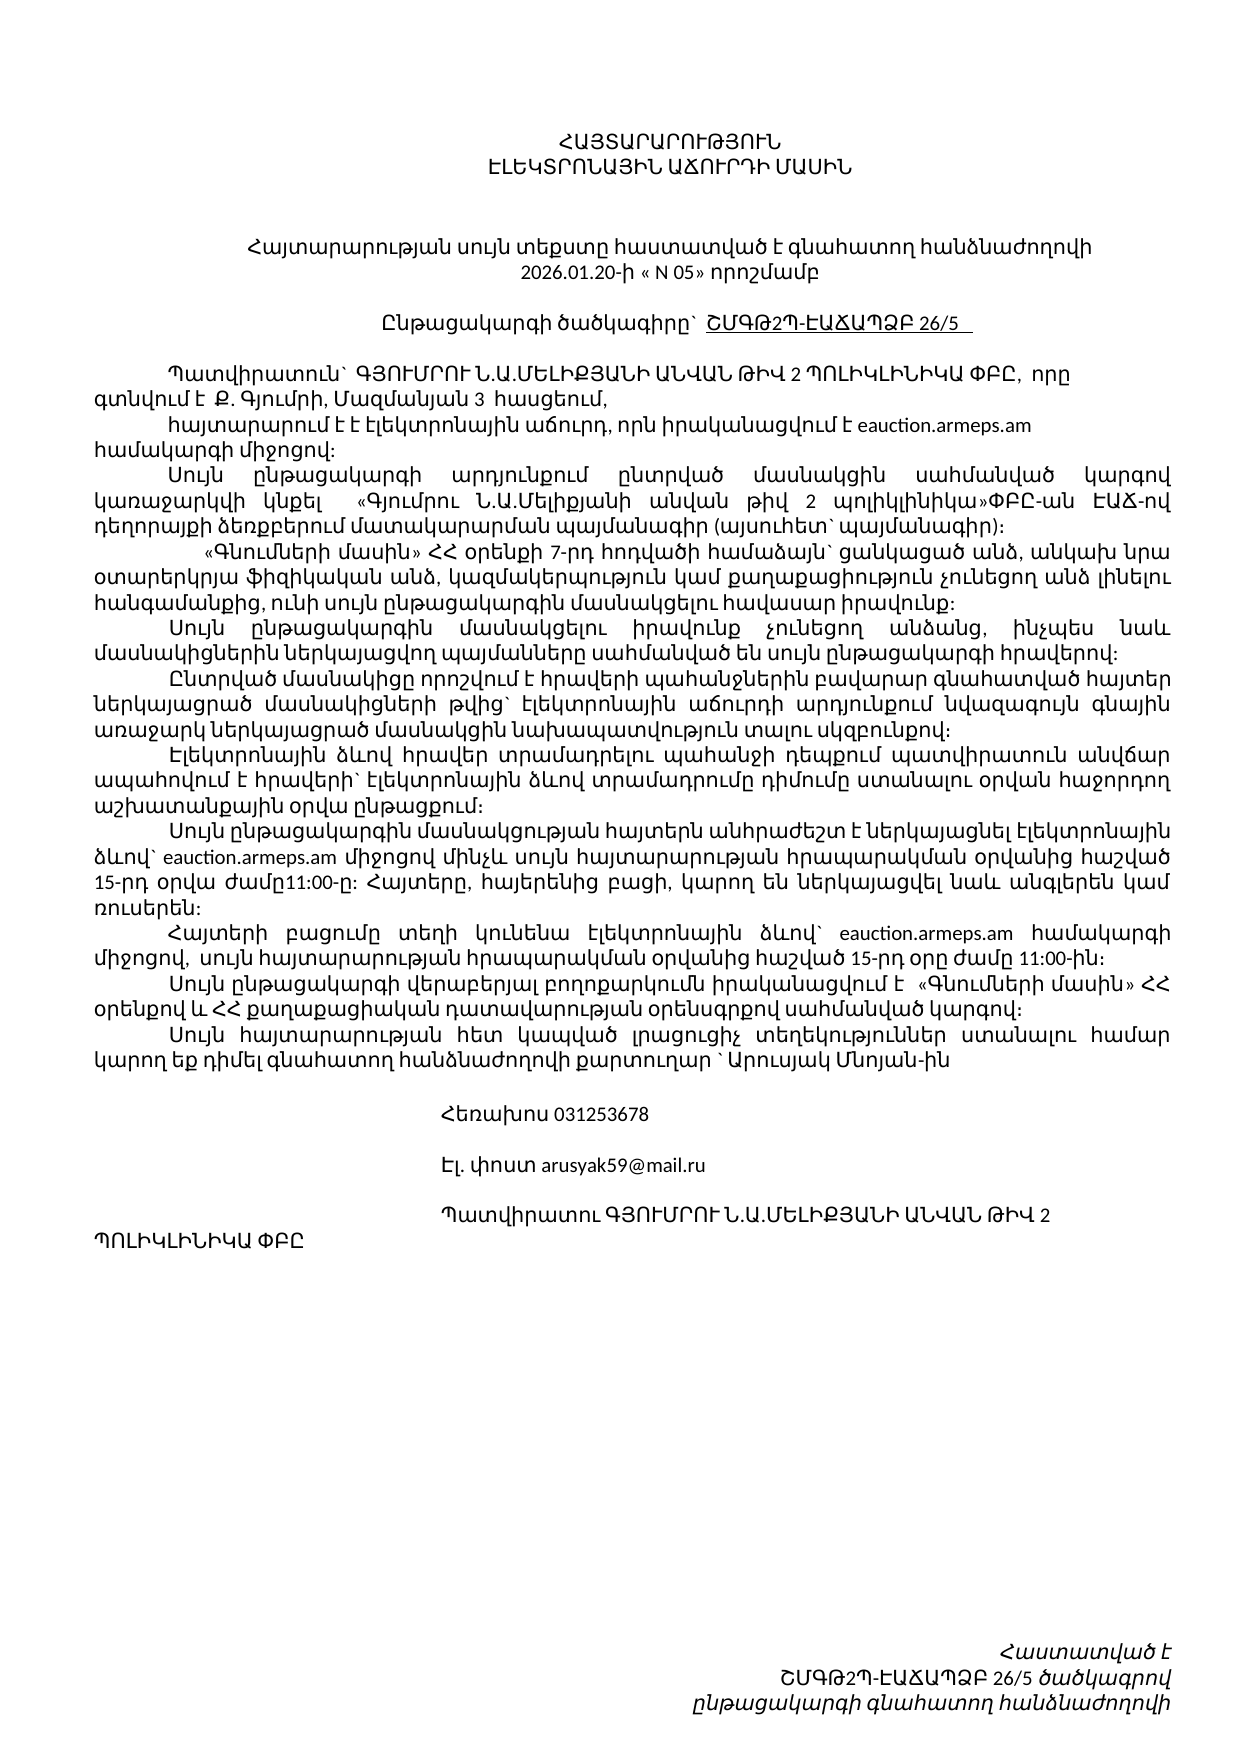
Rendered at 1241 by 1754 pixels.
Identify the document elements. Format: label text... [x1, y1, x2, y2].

text հայտարարում է է էլեկտրոնային աճուրդ, որն իրականացվում է eauction.armeps.am համակարգի միջոցով: [94, 412, 1171, 463]
text Սույն ընթացակարգի վերաբերյալ բողոքարկումն իրականացվում է «Գնումների մասին» ՀՀ օրենքով և ՀՀ քաղաքացիական դատավարության օրենսգրքով սահմանված կարգով։ [94, 971, 1171, 1022]
text Սույն ընթացակարգին մասնակցության հայտերն անհրաժեշտ է ներկայացնել էլեկտրոնային ձևով` eauction.armeps.am միջոցով մինչև սույն հայտարարության հրապարակման օրվանից հաշված 15-րդ օրվա ժամը11:00-ը: Հայտերը, հայերենից բացի, կարող են ներկայացվել նաև անգլերեն կամ ռուսերեն: [94, 818, 1171, 920]
text Պատվիրատու ԳՅՈՒՄՐՈՒ Ն.Ա.ՄԵԼԻՔՅԱՆԻ ԱՆՎԱՆ ԹԻՎ 2 ՊՈԼԻԿԼԻՆԻԿԱ ՓԲԸ [94, 1203, 1171, 1253]
text Հայտերի բացումը տեղի կունենա էլեկտրոնային ձևով` eauction.armeps.am համակարգի միջոցով, սույն հայտարարության հրապարակման օրվանից հաշված 15-րդ օրը ժամը 11:00-ին։ [94, 920, 1171, 971]
text ընթացակարգի գնահատող հանձնաժողովի [94, 1690, 1171, 1716]
text Հեռախոս 031253678 [94, 1101, 1171, 1126]
text 2026.01.20 -ի « N 05» որոշմամբ [94, 259, 1171, 285]
text Պատվիրատուն` ԳՅՈՒՄՐՈՒ Ն.Ա.ՄԵԼԻՔՅԱՆԻ ԱՆՎԱՆ ԹԻՎ 2 ՊՈԼԻԿԼԻՆԻԿԱ ՓԲԸ, որը գտնվում է Ք. Գյումրի, Մազմանյան 3 հասցեում, [94, 361, 1171, 412]
text ՀԱՅՏԱՐԱՐՈՒԹՅՈՒՆ [94, 129, 1171, 154]
text Էլ. փոստ arusyak59@mail.ru [94, 1152, 1171, 1177]
text Սույն ընթացակարգի արդյունքում ընտրված մասնակցին սահմանված կարգով կառաջարկվի կնքել «Գյումրու Ն.Ա.Մելիքյանի անվան թիվ 2 պոլիկլինիկա»ՓԲԸ-ան ԷԱՃ-ով դեղորայքի ձեռքբերում մատակարարման պայմանագիր (այսուհետ` պայմանագիր)։ [94, 463, 1171, 539]
text Ընտրված մասնակիցը որոշվում է հրավերի պահանջներին բավարար գնահատված հայտեր ներկայացրած մասնակիցների թվից` էլեկտրոնային աճուրդի արդյունքում նվազագույն գնային առաջարկ ներկայացրած մասնակցին նախապատվություն տալու սկզբունքով։ [94, 666, 1171, 742]
text Հայտարարության սույն տեքստը հաստատված է գնահատող հանձնաժողովի [94, 234, 1171, 259]
text «Գնումների մասին» ՀՀ օրենքի 7-րդ հոդվածի համաձայն` ցանկացած անձ, անկախ նրա օտարերկրյա ֆիզիկական անձ, կազմակերպություն կամ քաղաքացիություն չունեցող անձ լինելու հանգամանքից, ունի սույն ընթացակարգին մասնակցելու հավասար իրավունք: [94, 539, 1171, 615]
text ՇՄԳԹ2Պ-ԷԱՃԱՊՁԲ 26/5 ծածկագրով [94, 1665, 1171, 1690]
text ԷԼԵԿՏՐՈՆԱՅԻՆ ԱՃՈՒՐԴԻ ՄԱՍԻՆ [94, 154, 1171, 180]
text Ընթացակարգի ծածկագիրը` ՇՄԳԹ2Պ-ԷԱՃԱՊՁԲ 26/5 [94, 310, 1171, 336]
text Սույն ընթացակարգին մասնակցելու իրավունք չունեցող անձանց, ինչպես նաև մասնակիցներին ներկայացվող պայմանները սահմանված են սույն ընթացակարգի հրավերով: [94, 615, 1171, 666]
text Էլեկտրոնային ձևով հրավեր տրամադրելու պահանջի դեպքում պատվիրատուն անվճար ապահովում է հրավերի` էլեկտրոնային ձևով տրամադրումը դիմումը ստանալու օրվան հաջորդող աշխատանքային օրվա ընթացքում։ [94, 742, 1171, 818]
text Հաստատված է [94, 1639, 1171, 1665]
text Սույն հայտարարության հետ կապված լրացուցիչ տեղեկություններ ստանալու համար կարող եք դիմել գնահատող հանձնաժողովի քարտուղար ` Արուսյակ Մնոյան-ին [94, 1022, 1171, 1073]
